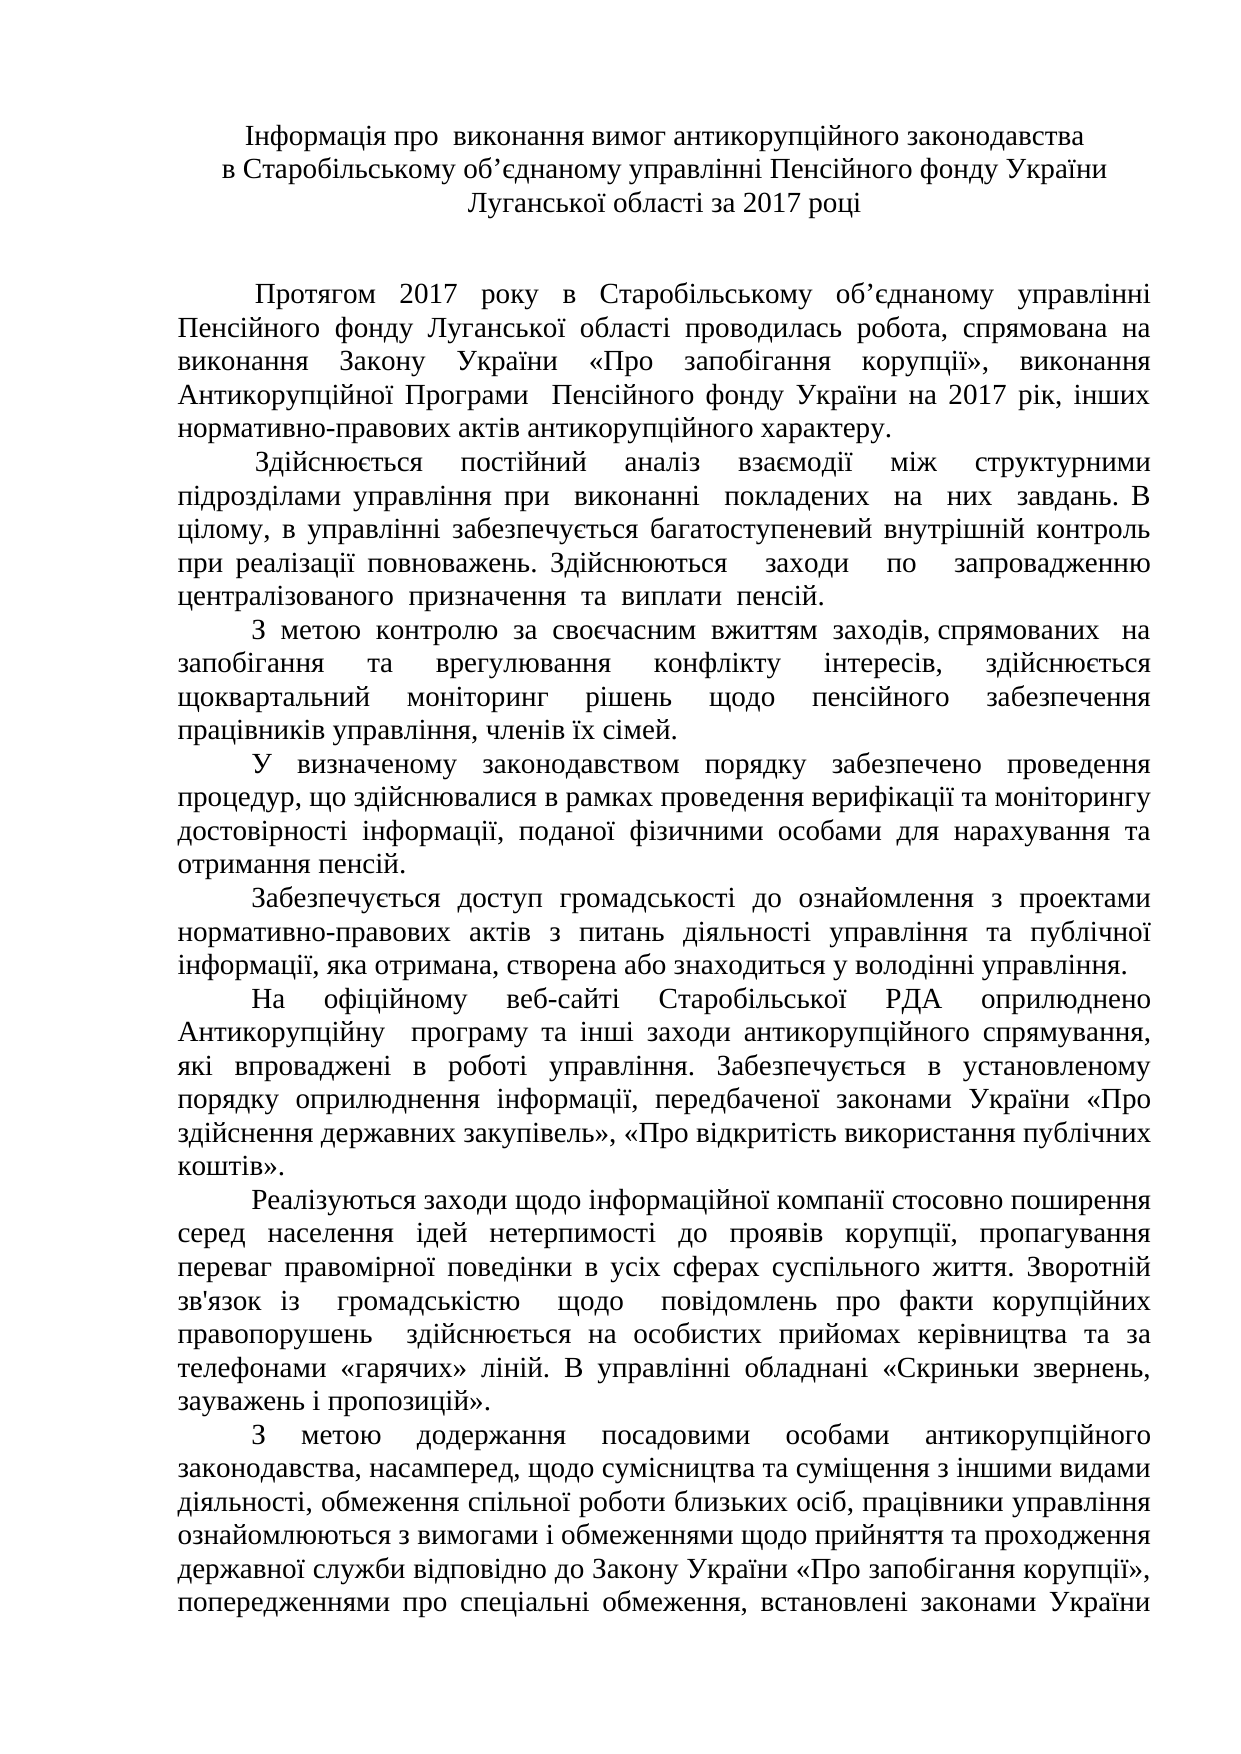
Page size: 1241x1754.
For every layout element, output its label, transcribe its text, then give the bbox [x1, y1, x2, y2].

text Забезпечується доступ громадськості до ознайомлення з проектами нормативно-правових актів з питань діяльності управління та публічної інформації, яка отримана, створена або знаходиться у володінні управління. [177, 880, 1152, 981]
text У визначеному законодавством порядку забезпечено проведення процедур, що здійснювалися в рамках проведення верифікації та моніторингу достовірності інформації, поданої фізичними особами для нарахування та отримання пенсій. [177, 746, 1152, 880]
text Реалізуються заходи щодо інформаційної компанії стосовно поширення серед населення ідей нетерпимості до проявів корупції, пропагування переваг правомірної поведінки в усіх сферах суспільного життя. Зворотній зв'язок із громадськістю щодо повідомлень про факти корупційних правопорушень здійснюється на особистих прийомах керівництва та за телефонами «гарячих» ліній. В управлінні обладнані «Скриньки звернень, зауважень і пропозицій». [177, 1182, 1152, 1417]
text Інформація про виконання вимог антикорупційного законодавства [177, 118, 1152, 152]
text Здійснюється постійний аналіз взаємодії між структурними підрозділами управління при виконанні покладених на них завдань. В цілому, в управлінні забезпечується багатоступеневий внутрішній контроль при реалізації повноважень. Здійснюються заходи по запровадженню централізованого призначення та виплати пенсій. [177, 444, 1152, 612]
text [177, 1417, 1152, 1618]
text З метою контролю за своєчасним вжиттям заходів, спрямованих на запобігання та врегулювання конфлікту інтересів, здійснюється щоквартальний моніторинг рішень щодо пенсійного забезпечення працівників управління, членів їх сімей. [177, 612, 1152, 746]
text в Старобільському об’єднаному управлінні Пенсійного фонду України Луганської області за 2017 році [177, 152, 1152, 219]
text Протягом 2017 року в Старобільському об’єднаному управлінні Пенсійного фонду Луганської області проводилась робота, спрямована на виконання Закону України «Про запобігання корупції», виконання Антикорупційної Програми Пенсійного фонду України на 2017 рік, інших нормативно-правових актів антикорупційного характеру. [177, 276, 1152, 444]
text На офіційному веб-сайті Старобільської РДА оприлюднено Антикорупційну програму та інші заходи антикорупційного спрямування, які впроваджені в роботі управління. Забезпечується в установленому порядку оприлюднення інформації, передбаченої законами України «Про здійснення державних закупівель», «Про відкритість використання публічних коштів». [177, 981, 1152, 1182]
